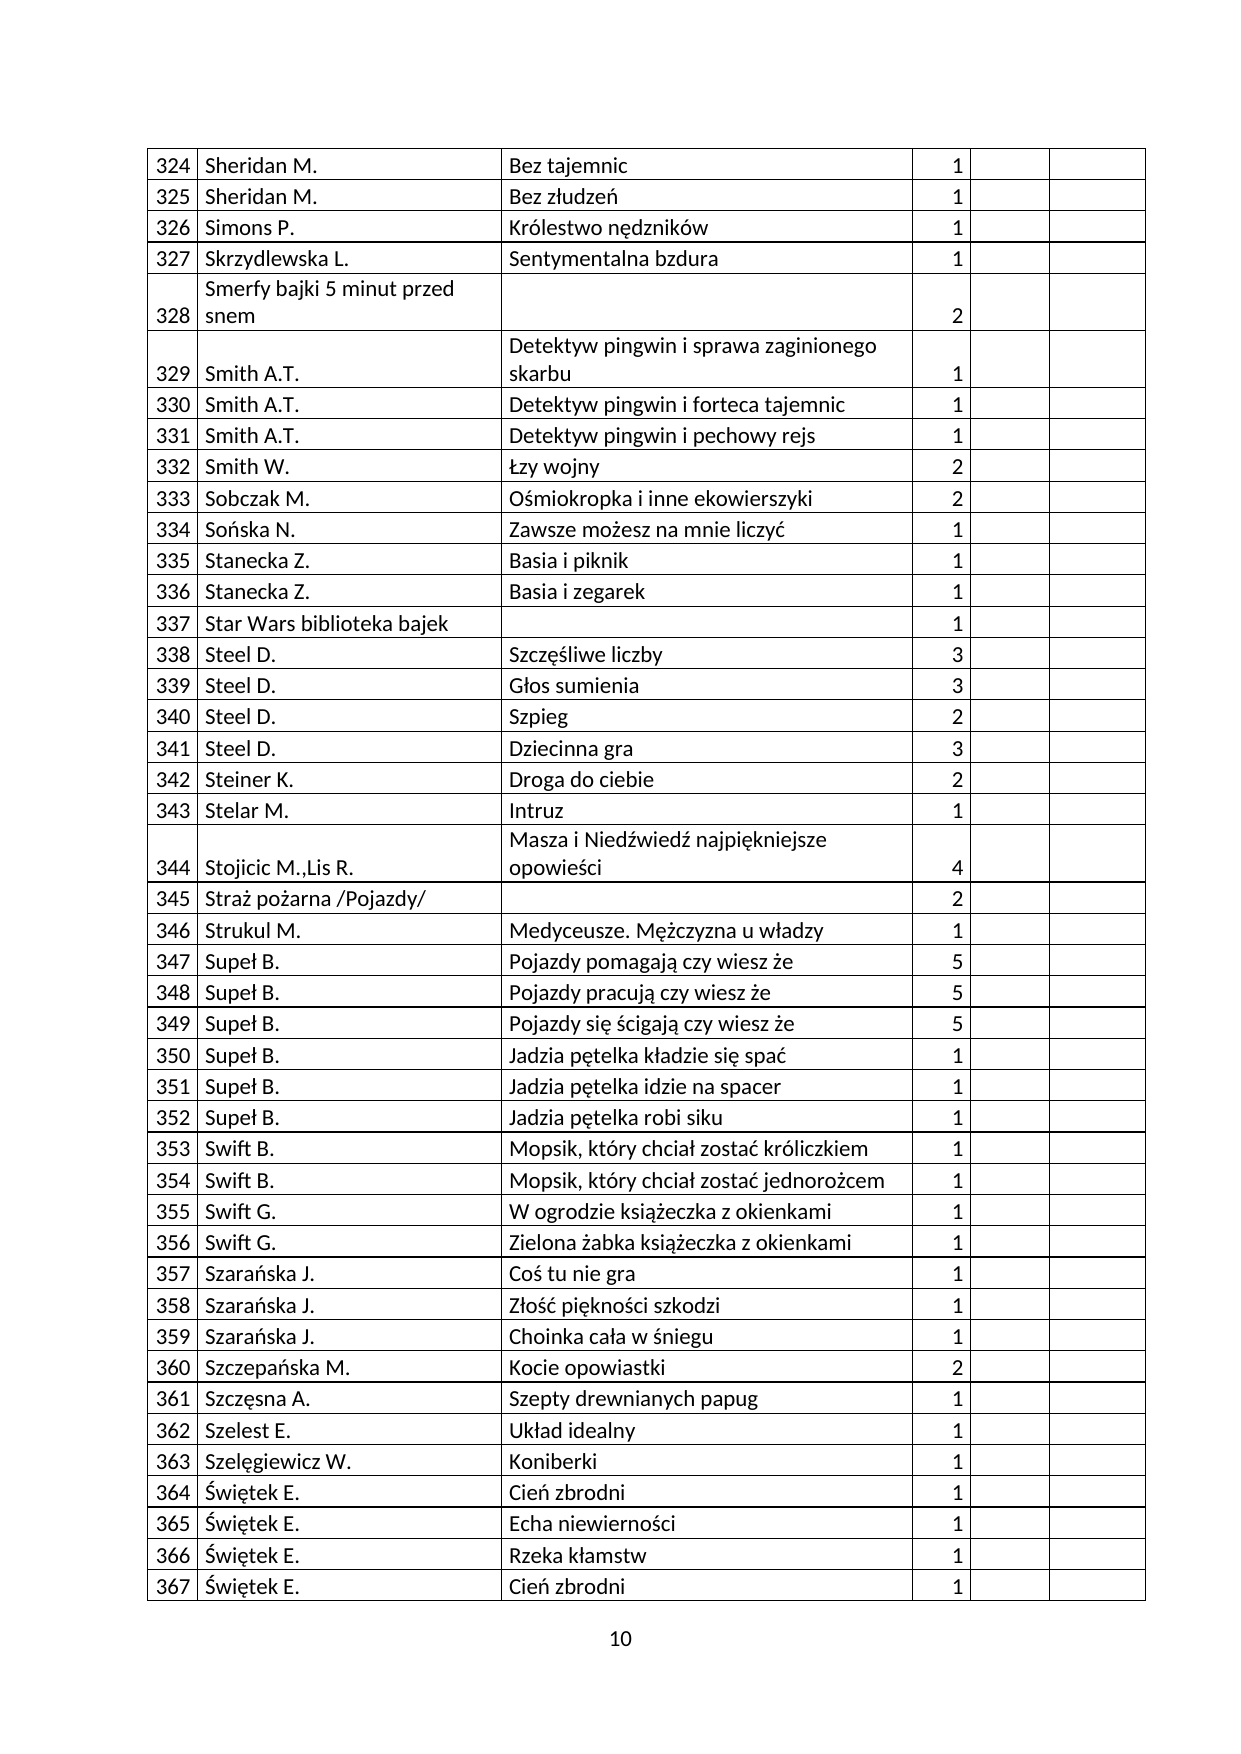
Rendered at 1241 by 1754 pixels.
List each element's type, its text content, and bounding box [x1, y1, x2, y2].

table_cell [1050, 180, 1145, 210]
table_cell Supeł B. [198, 1070, 501, 1100]
table_cell 1 [913, 149, 970, 179]
table_cell [1050, 732, 1145, 762]
table_cell 366 [148, 1539, 197, 1569]
table_cell 364 [148, 1476, 197, 1506]
table_cell 5 [913, 976, 970, 1006]
table_cell Świętek E. [198, 1570, 501, 1600]
table_cell 362 [148, 1414, 197, 1444]
table_cell 365 [148, 1508, 197, 1538]
table_cell [971, 794, 1049, 824]
table_cell Intruz [502, 794, 912, 824]
table_cell 1 [913, 1289, 970, 1319]
table_cell [1050, 1101, 1145, 1131]
table_cell 354 [148, 1164, 197, 1194]
table_cell [1050, 544, 1145, 574]
table_cell Sońska N. [198, 513, 501, 543]
table_cell [1050, 1508, 1145, 1538]
table_cell Jadzia pętelka idzie na spacer [502, 1070, 912, 1100]
table_cell [1050, 1445, 1145, 1475]
table_cell [971, 211, 1049, 241]
table_cell [971, 1289, 1049, 1319]
table_cell Stanecka Z. [198, 575, 501, 606]
table_cell 344 [148, 825, 197, 881]
table_cell [1050, 211, 1145, 241]
table_cell 327 [148, 243, 197, 273]
table_cell [1050, 1414, 1145, 1444]
table_cell [971, 883, 1049, 913]
table_cell 1 [913, 419, 970, 449]
table_cell 351 [148, 1070, 197, 1100]
table_cell [971, 1226, 1049, 1256]
table_cell 361 [148, 1383, 197, 1413]
table_cell W ogrodzie książeczka z okienkami [502, 1195, 912, 1225]
table_cell 326 [148, 211, 197, 241]
table_cell 1 [913, 211, 970, 241]
table_cell [1050, 669, 1145, 699]
table_cell [1050, 1226, 1145, 1256]
table_cell Koniberki [502, 1445, 912, 1475]
table_cell Mopsik, który chciał zostać jednorożcem [502, 1164, 912, 1194]
table_cell [1050, 825, 1145, 881]
table_cell Szelęgiewicz W. [198, 1445, 501, 1475]
table_cell Szczęśliwe liczby [502, 638, 912, 668]
table_cell Stojicic M.,Lis R. [198, 825, 501, 881]
table_cell 1 [913, 1195, 970, 1225]
table_cell [971, 513, 1049, 543]
table_cell [971, 1320, 1049, 1350]
table_cell 1 [913, 1414, 970, 1444]
table_cell 334 [148, 513, 197, 543]
table_cell 1 [913, 513, 970, 543]
table_cell 1 [913, 1070, 970, 1100]
table_cell Masza i Niedźwiedź najpiękniejsze opowieści [502, 825, 912, 881]
table_cell [971, 149, 1049, 179]
table_cell [1050, 450, 1145, 481]
table_cell [1050, 1195, 1145, 1225]
table_cell Szczepańska M. [198, 1351, 501, 1381]
table_cell Supeł B. [198, 1101, 501, 1131]
table_cell [1050, 945, 1145, 975]
table_cell 330 [148, 388, 197, 418]
table_cell 2 [913, 450, 970, 481]
table_cell [1050, 419, 1145, 449]
table_cell [971, 1445, 1049, 1475]
table_cell Szarańska J. [198, 1320, 501, 1350]
table_cell 1 [913, 1570, 970, 1600]
table_cell [971, 1476, 1049, 1506]
table_cell [971, 945, 1049, 975]
table_cell Smith W. [198, 450, 501, 481]
table_cell [1050, 1164, 1145, 1194]
table_cell [1050, 513, 1145, 543]
table_cell 1 [913, 1476, 970, 1506]
table_cell 3 [913, 638, 970, 668]
table_cell Smith A.T. [198, 331, 501, 387]
table_cell 2 [913, 1351, 970, 1381]
table_cell 349 [148, 1008, 197, 1038]
table_cell Pojazdy się ścigają czy wiesz że [502, 1008, 912, 1038]
table_cell 1 [913, 794, 970, 824]
table_cell [1050, 1383, 1145, 1413]
table_cell Rzeka kłamstw [502, 1539, 912, 1569]
table_cell Cień zbrodni [502, 1570, 912, 1600]
table_cell Szepty drewnianych papug [502, 1383, 912, 1413]
table_cell Stelar M. [198, 794, 501, 824]
table_cell 340 [148, 700, 197, 731]
table_cell Pojazdy pomagają czy wiesz że [502, 945, 912, 975]
table_cell 4 [913, 825, 970, 881]
table_cell 347 [148, 945, 197, 975]
table_cell Łzy wojny [502, 450, 912, 481]
table_cell 342 [148, 763, 197, 793]
table_cell Szarańska J. [198, 1258, 501, 1288]
table_cell [971, 1539, 1049, 1569]
table_cell Szarańska J. [198, 1289, 501, 1319]
table_cell Supeł B. [198, 1008, 501, 1038]
table_cell [1050, 331, 1145, 387]
table_cell [1050, 1320, 1145, 1350]
table_cell [971, 1383, 1049, 1413]
table_cell 329 [148, 331, 197, 387]
table_cell Supeł B. [198, 1039, 501, 1069]
table_cell Coś tu nie gra [502, 1258, 912, 1288]
table_cell Strukul M. [198, 914, 501, 944]
table_cell Smith A.T. [198, 419, 501, 449]
table_cell [1050, 575, 1145, 606]
table_cell 336 [148, 575, 197, 606]
table_cell 350 [148, 1039, 197, 1069]
table_cell Steel D. [198, 732, 501, 762]
table_cell [1050, 1258, 1145, 1288]
table_cell 359 [148, 1320, 197, 1350]
table_cell 1 [913, 1039, 970, 1069]
table_cell [971, 763, 1049, 793]
table_cell Medyceusze. Mężczyzna u władzy [502, 914, 912, 944]
table_cell [1050, 1570, 1145, 1600]
table_cell 355 [148, 1195, 197, 1225]
table_cell [1050, 976, 1145, 1006]
table_cell Swift B. [198, 1164, 501, 1194]
table_cell 332 [148, 450, 197, 481]
table_cell [1050, 1476, 1145, 1506]
table_cell 333 [148, 482, 197, 512]
table_cell Supeł B. [198, 976, 501, 1006]
table_cell [971, 1133, 1049, 1163]
table_cell 2 [913, 482, 970, 512]
table_cell Sentymentalna bzdura [502, 243, 912, 273]
table_cell [971, 825, 1049, 881]
table_cell Sheridan M. [198, 149, 501, 179]
table_cell 1 [913, 1508, 970, 1538]
table_cell [1050, 914, 1145, 944]
table_cell [971, 575, 1049, 606]
table_cell 2 [913, 700, 970, 731]
table_cell Steel D. [198, 669, 501, 699]
table_cell [971, 180, 1049, 210]
table_cell Szpieg [502, 700, 912, 731]
table_cell 1 [913, 1226, 970, 1256]
table_cell [1050, 149, 1145, 179]
table_cell Echa niewierności [502, 1508, 912, 1538]
table_cell Smerfy bajki 5 minut przed snem [198, 274, 501, 330]
table_cell Bez tajemnic [502, 149, 912, 179]
table_cell [971, 1164, 1049, 1194]
table_cell 1 [913, 607, 970, 637]
table_cell [971, 544, 1049, 574]
table_cell [1050, 274, 1145, 330]
table_cell 363 [148, 1445, 197, 1475]
table_cell [971, 732, 1049, 762]
table_cell [1050, 482, 1145, 512]
table_cell [971, 1570, 1049, 1600]
table_cell [971, 914, 1049, 944]
table_cell 1 [913, 1320, 970, 1350]
table_cell 357 [148, 1258, 197, 1288]
table_cell [1050, 1008, 1145, 1038]
table_cell Zielona żabka książeczka z okienkami [502, 1226, 912, 1256]
table_cell [971, 450, 1049, 481]
table_cell [502, 883, 912, 913]
table_cell 345 [148, 883, 197, 913]
table_cell 335 [148, 544, 197, 574]
table_cell [502, 274, 912, 330]
table_cell 352 [148, 1101, 197, 1131]
table_cell [1050, 1133, 1145, 1163]
table_cell [971, 482, 1049, 512]
table_cell [1050, 607, 1145, 637]
table_cell Jadzia pętelka robi siku [502, 1101, 912, 1131]
table_cell Basia i zegarek [502, 575, 912, 606]
table_cell 348 [148, 976, 197, 1006]
table_cell Świętek E. [198, 1476, 501, 1506]
table_cell 360 [148, 1351, 197, 1381]
table_cell Głos sumienia [502, 669, 912, 699]
table_cell Droga do ciebie [502, 763, 912, 793]
table_cell [971, 1351, 1049, 1381]
table_cell [971, 1414, 1049, 1444]
table_cell 338 [148, 638, 197, 668]
table_cell Mopsik, który chciał zostać króliczkiem [502, 1133, 912, 1163]
table_cell Detektyw pingwin i pechowy rejs [502, 419, 912, 449]
table_cell Jadzia pętelka kładzie się spać [502, 1039, 912, 1069]
table_cell [1050, 1070, 1145, 1100]
table_cell Swift G. [198, 1195, 501, 1225]
table_cell Sobczak M. [198, 482, 501, 512]
table_cell Detektyw pingwin i forteca tajemnic [502, 388, 912, 418]
table_cell Układ idealny [502, 1414, 912, 1444]
table_cell [971, 1008, 1049, 1038]
table_cell 1 [913, 575, 970, 606]
table_cell [1050, 1539, 1145, 1569]
table_cell [971, 1258, 1049, 1288]
table_cell Zawsze możesz na mnie liczyć [502, 513, 912, 543]
table_cell [1050, 883, 1145, 913]
table_cell 1 [913, 1383, 970, 1413]
table_cell 2 [913, 274, 970, 330]
table_cell [1050, 638, 1145, 668]
table_cell 1 [913, 1539, 970, 1569]
table_cell 1 [913, 914, 970, 944]
table_cell [971, 331, 1049, 387]
table_cell Królestwo nędzników [502, 211, 912, 241]
table_cell 1 [913, 331, 970, 387]
table_cell 1 [913, 243, 970, 273]
table_cell 358 [148, 1289, 197, 1319]
table_cell 1 [913, 544, 970, 574]
table_cell 1 [913, 1445, 970, 1475]
table_cell 5 [913, 1008, 970, 1038]
table_cell Star Wars biblioteka bajek [198, 607, 501, 637]
table_cell 328 [148, 274, 197, 330]
table_cell 2 [913, 763, 970, 793]
table_cell [1050, 794, 1145, 824]
table_cell [971, 274, 1049, 330]
table_cell Steiner K. [198, 763, 501, 793]
table_cell Bez złudzeń [502, 180, 912, 210]
table_cell Cień zbrodni [502, 1476, 912, 1506]
table_cell [971, 419, 1049, 449]
table_cell Dziecinna gra [502, 732, 912, 762]
table_cell [1050, 1351, 1145, 1381]
table_cell Swift B. [198, 1133, 501, 1163]
table_cell Skrzydlewska L. [198, 243, 501, 273]
table_cell 1 [913, 1133, 970, 1163]
table_cell [1050, 1289, 1145, 1319]
table_cell Simons P. [198, 211, 501, 241]
table_cell 367 [148, 1570, 197, 1600]
table_cell [971, 669, 1049, 699]
table_cell [971, 638, 1049, 668]
table_cell [971, 243, 1049, 273]
table_cell 331 [148, 419, 197, 449]
table_cell 5 [913, 945, 970, 975]
table_cell Świętek E. [198, 1508, 501, 1538]
table_cell [971, 1101, 1049, 1131]
table_cell Szelest E. [198, 1414, 501, 1444]
table_cell Kocie opowiastki [502, 1351, 912, 1381]
table_cell [971, 1039, 1049, 1069]
table_cell 325 [148, 180, 197, 210]
table_cell Supeł B. [198, 945, 501, 975]
table_cell [1050, 243, 1145, 273]
table_cell 1 [913, 1101, 970, 1131]
table_cell Choinka cała w śniegu [502, 1320, 912, 1350]
table_cell Straż pożarna /Pojazdy/ [198, 883, 501, 913]
table_cell Swift G. [198, 1226, 501, 1256]
table_cell 324 [148, 149, 197, 179]
table_cell Pojazdy pracują czy wiesz że [502, 976, 912, 1006]
table_cell Stanecka Z. [198, 544, 501, 574]
table_cell Szczęsna A. [198, 1383, 501, 1413]
table_cell [502, 607, 912, 637]
table_cell [971, 607, 1049, 637]
table_cell 356 [148, 1226, 197, 1256]
table_cell [1050, 700, 1145, 731]
table_cell 1 [913, 1164, 970, 1194]
table_cell 343 [148, 794, 197, 824]
table_cell Ośmiokropka i inne ekowierszyki [502, 482, 912, 512]
table_cell 2 [913, 883, 970, 913]
table_cell Steel D. [198, 638, 501, 668]
table_cell Basia i piknik [502, 544, 912, 574]
table_cell [1050, 763, 1145, 793]
table_cell [1050, 1039, 1145, 1069]
table_cell 346 [148, 914, 197, 944]
table_cell Sheridan M. [198, 180, 501, 210]
table_cell 1 [913, 1258, 970, 1288]
table_cell 337 [148, 607, 197, 637]
table_cell 341 [148, 732, 197, 762]
table_cell 3 [913, 732, 970, 762]
table_cell Świętek E. [198, 1539, 501, 1569]
table_cell 3 [913, 669, 970, 699]
table_cell Detektyw pingwin i sprawa zaginionego skarbu [502, 331, 912, 387]
table_cell [1050, 388, 1145, 418]
table_cell [971, 1508, 1049, 1538]
table_cell Złość piękności szkodzi [502, 1289, 912, 1319]
table_cell 1 [913, 180, 970, 210]
table_cell [971, 388, 1049, 418]
table_cell 339 [148, 669, 197, 699]
table_cell [971, 700, 1049, 731]
table_cell [971, 1070, 1049, 1100]
table_cell Smith A.T. [198, 388, 501, 418]
table_cell [971, 976, 1049, 1006]
table_cell [971, 1195, 1049, 1225]
table_cell Steel D. [198, 700, 501, 731]
table_cell 1 [913, 388, 970, 418]
table_cell 353 [148, 1133, 197, 1163]
